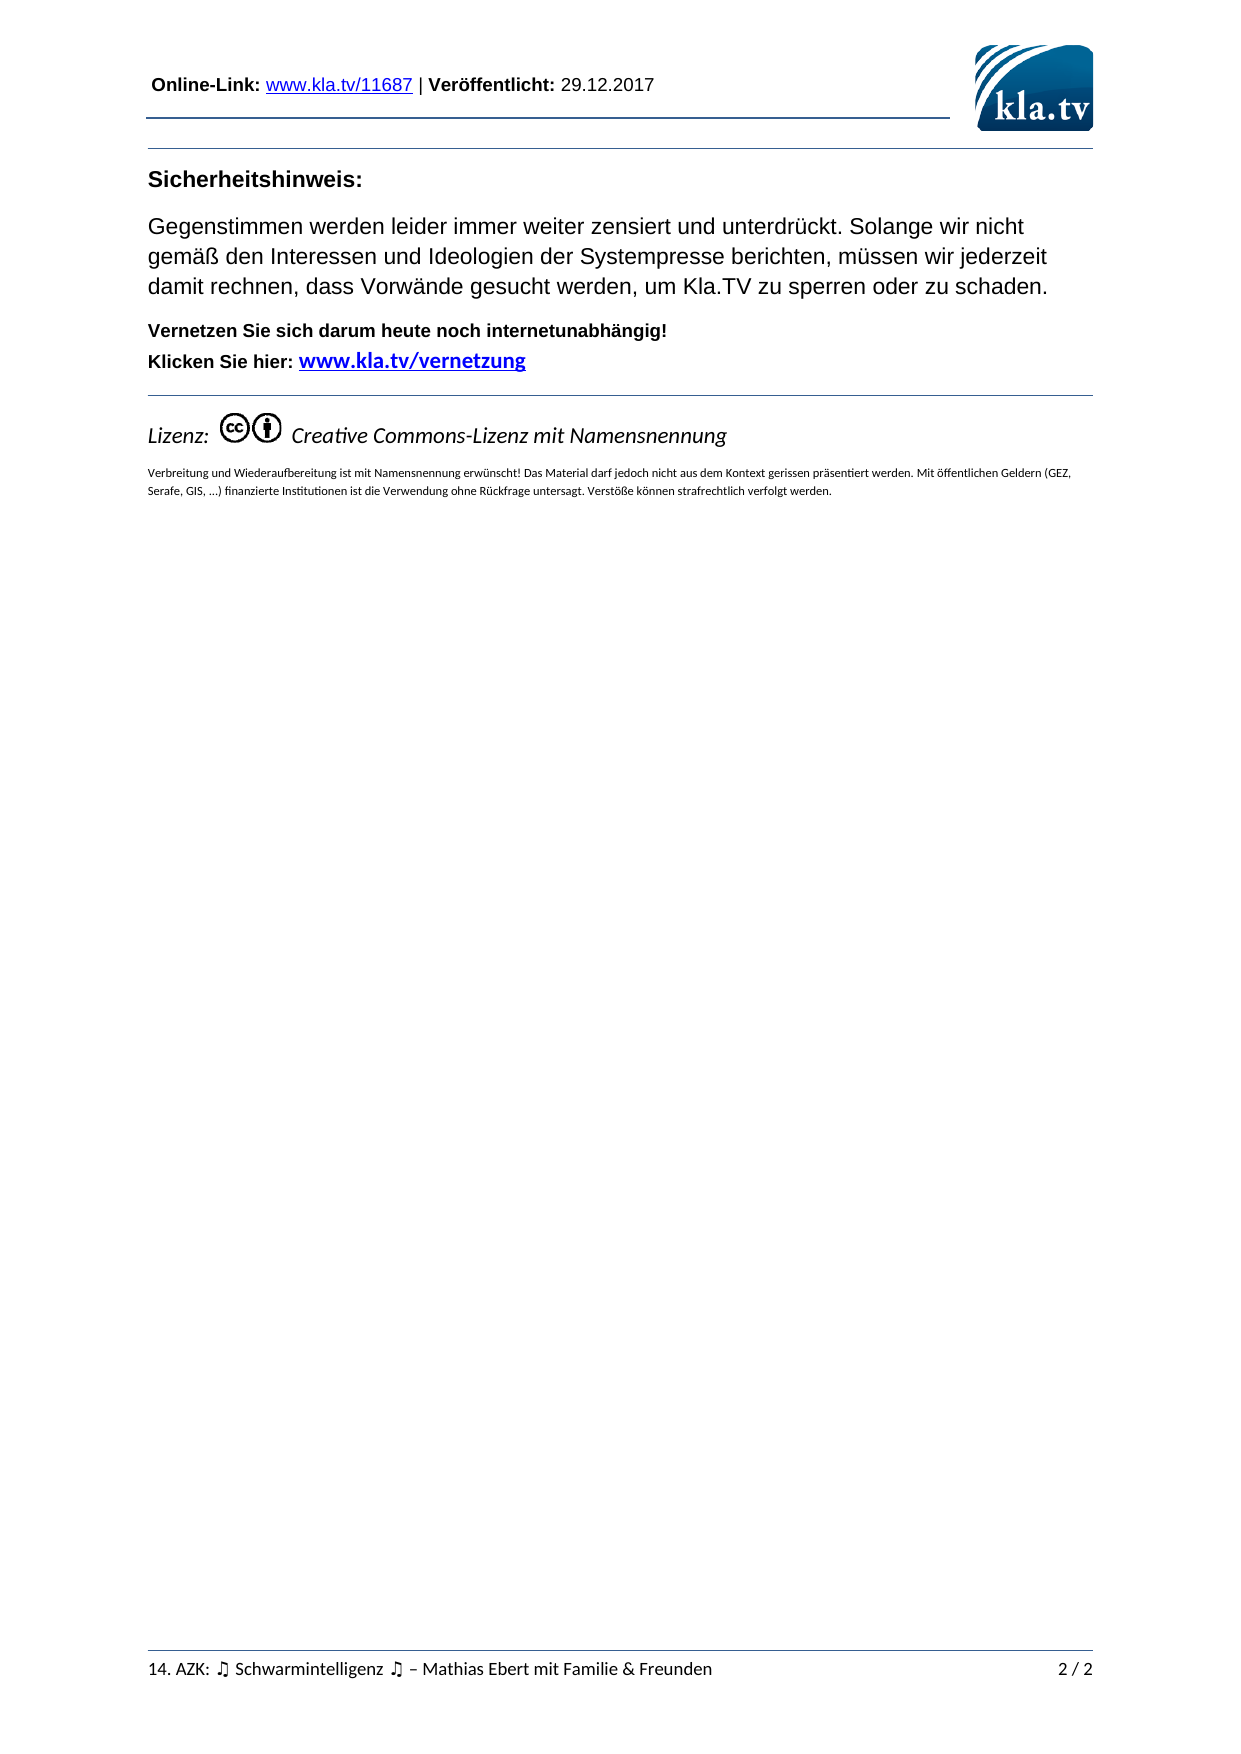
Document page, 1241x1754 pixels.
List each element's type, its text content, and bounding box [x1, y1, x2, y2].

text Gegenstimmen werden leider immer weiter zensiert und unterdrückt. Solange wir nicht gemäß den Interessen und Ideologien der Systempresse berichten, müssen wir jederzeit damit rechnen, dass Vorwände gesucht werden, um Kla.TV zu sperren oder zu schaden. [148, 213, 1093, 299]
text Verbreitung und Wiederaufbereitung ist mit Namensnennung erwünscht! Das Material darf jedoch nicht aus dem Kontext gerissen präsentiert werden. Mit öffentlichen Geldern (GEZ, Serafe, GIS, ...) finanzierte Institutionen ist die Verwendung ohne Rückfrage untersagt. Verstöße können strafrechtlich verfolgt werden. [148, 465, 1093, 498]
text Lizenz: Creative Commons-Lizenz mit Namensnennung [148, 396, 1093, 449]
text Sicherheitshinweis: [148, 149, 1093, 192]
text Vernetzen Sie sich darum heute noch internetunabhängig! Klicken Sie hier: www.kla.tv/vernetzung [148, 320, 1093, 374]
